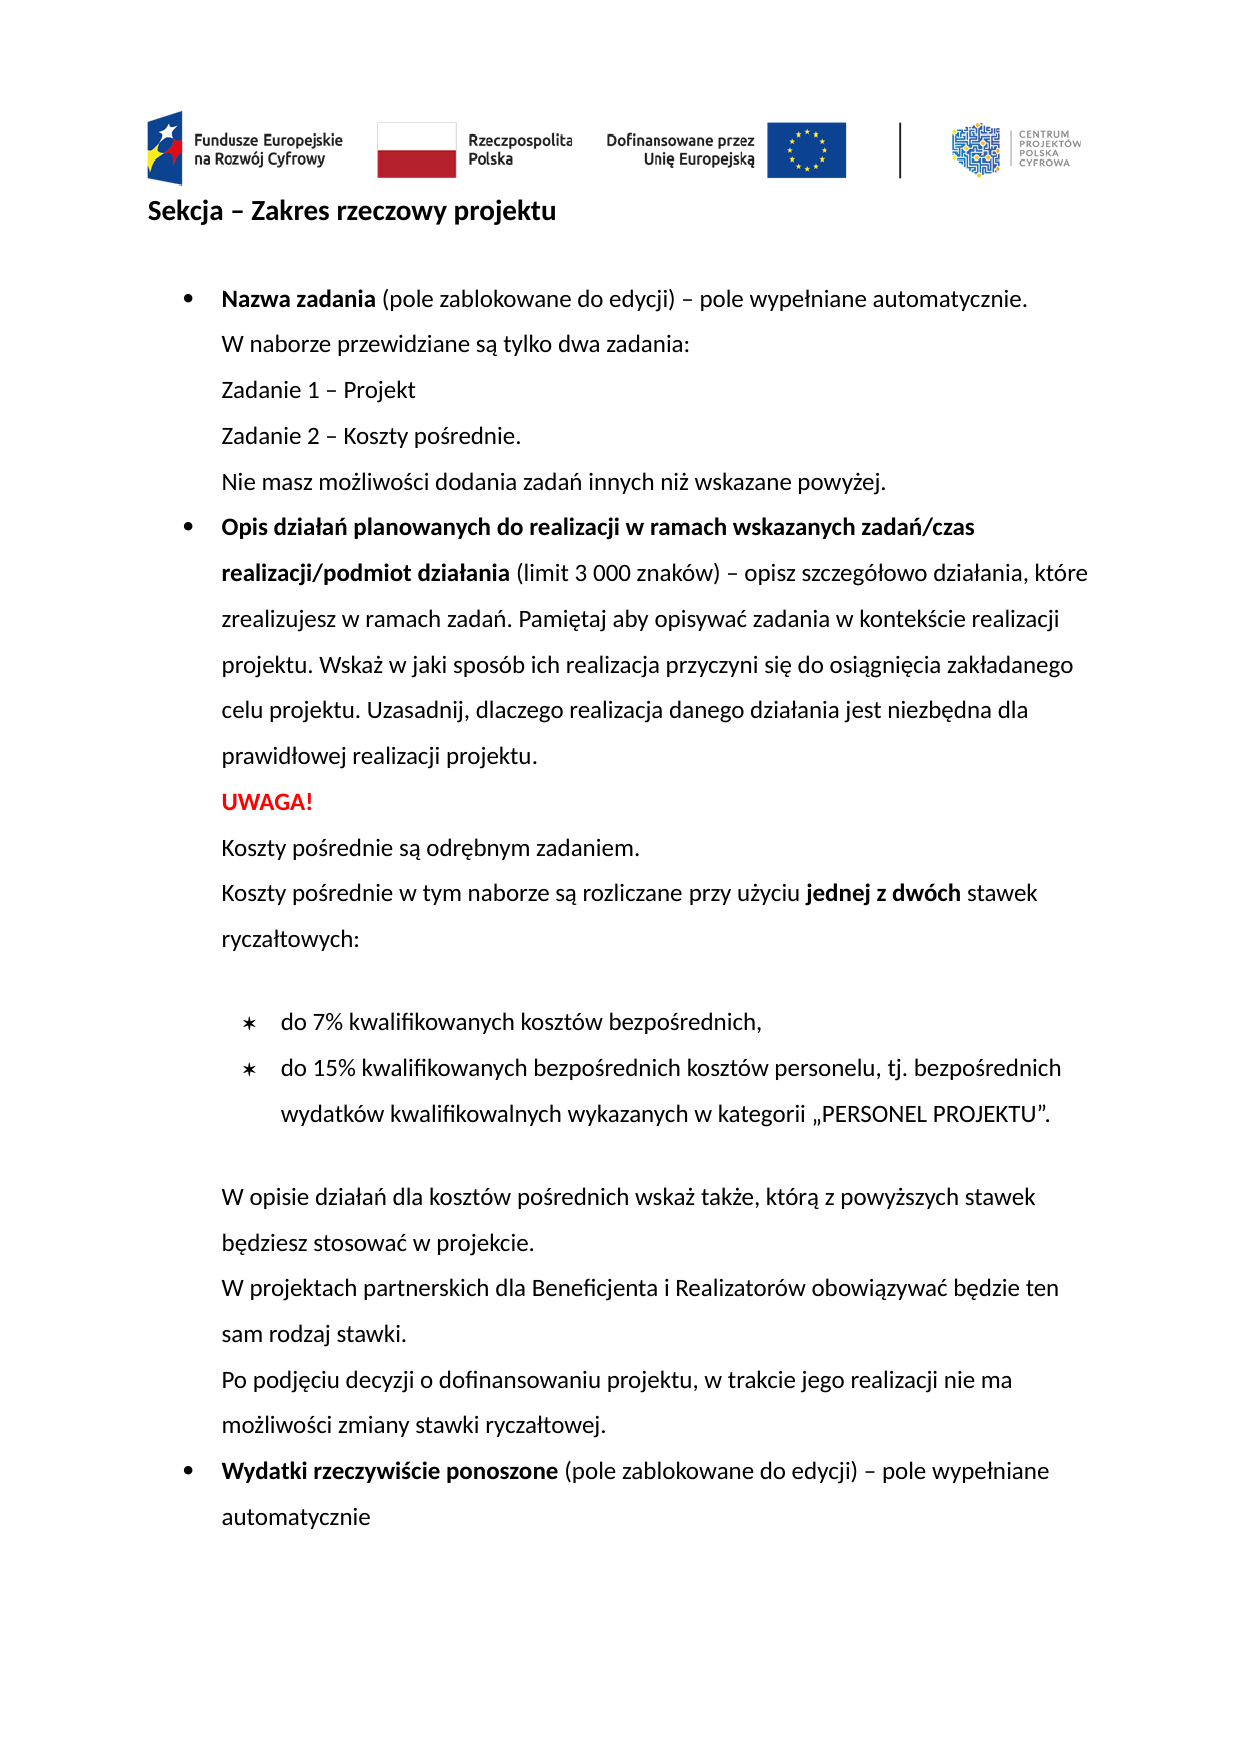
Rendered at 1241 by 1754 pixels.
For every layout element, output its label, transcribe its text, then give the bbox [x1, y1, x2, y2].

list Nazwa zadania (pole zablokowane do edycji) – pole wypełniane automatycznie. W naborze przewidziane są tylko dwa zadania: Zadanie 1 – Projekt Zadanie 2 – Koszty pośrednie. [184, 283, 1093, 451]
list Nie masz możliwości dodania zadań innych niż wskazane powyżej. [221, 466, 1093, 496]
list UWAGA! Koszty pośrednie są odrębnym zadaniem. Koszty pośrednie w tym naborze są rozliczane przy użyciu jednej z dwóch stawek ryczałtowych: [221, 786, 1093, 954]
list Opis działań planowanych do realizacji w ramach wskazanych zadań/czas realizacji/podmiot działania (limit 3 000 znaków) – opisz szczegółowo działania, które zrealizujesz w ramach zadań. Pamiętaj aby opisywać zadania w kontekście realizacji projektu. Wskaż w jaki sposób ich realizacja przyczyni się do osiągnięcia zakładanego celu projektu. Uzasadnij, dlaczego realizacja danego działania jest niezbędna dla prawidłowej realizacji projektu. [184, 512, 1093, 771]
text do 15% kwalifikowanych bezpośrednich kosztów personelu, tj. bezpośrednich wydatków kwalifikowalnych wykazanych w kategorii „PERSONEL PROJEKTU”. [243, 1052, 1093, 1128]
list W opisie działań dla kosztów pośrednich wskaż także, którą z powyższych stawek będziesz stosować w projekcie. W projektach partnerskich dla Beneficjenta i Realizatorów obowiązywać będzie ten sam rodzaj stawki. Po podjęciu decyzji o dofinansowaniu projektu, w trakcie jego realizacji nie ma możliwości zmiany stawki ryczałtowej. [221, 1181, 1093, 1440]
text do 7% kwalifikowanych kosztów bezpośrednich, [243, 1006, 1093, 1037]
subtitle Sekcja – Zakres rzeczowy projektu [148, 192, 1093, 228]
list Wydatki rzeczywiście ponoszone (pole zablokowane do edycji) – pole wypełniane automatycznie [184, 1455, 1093, 1532]
picture [147, 111, 1081, 186]
